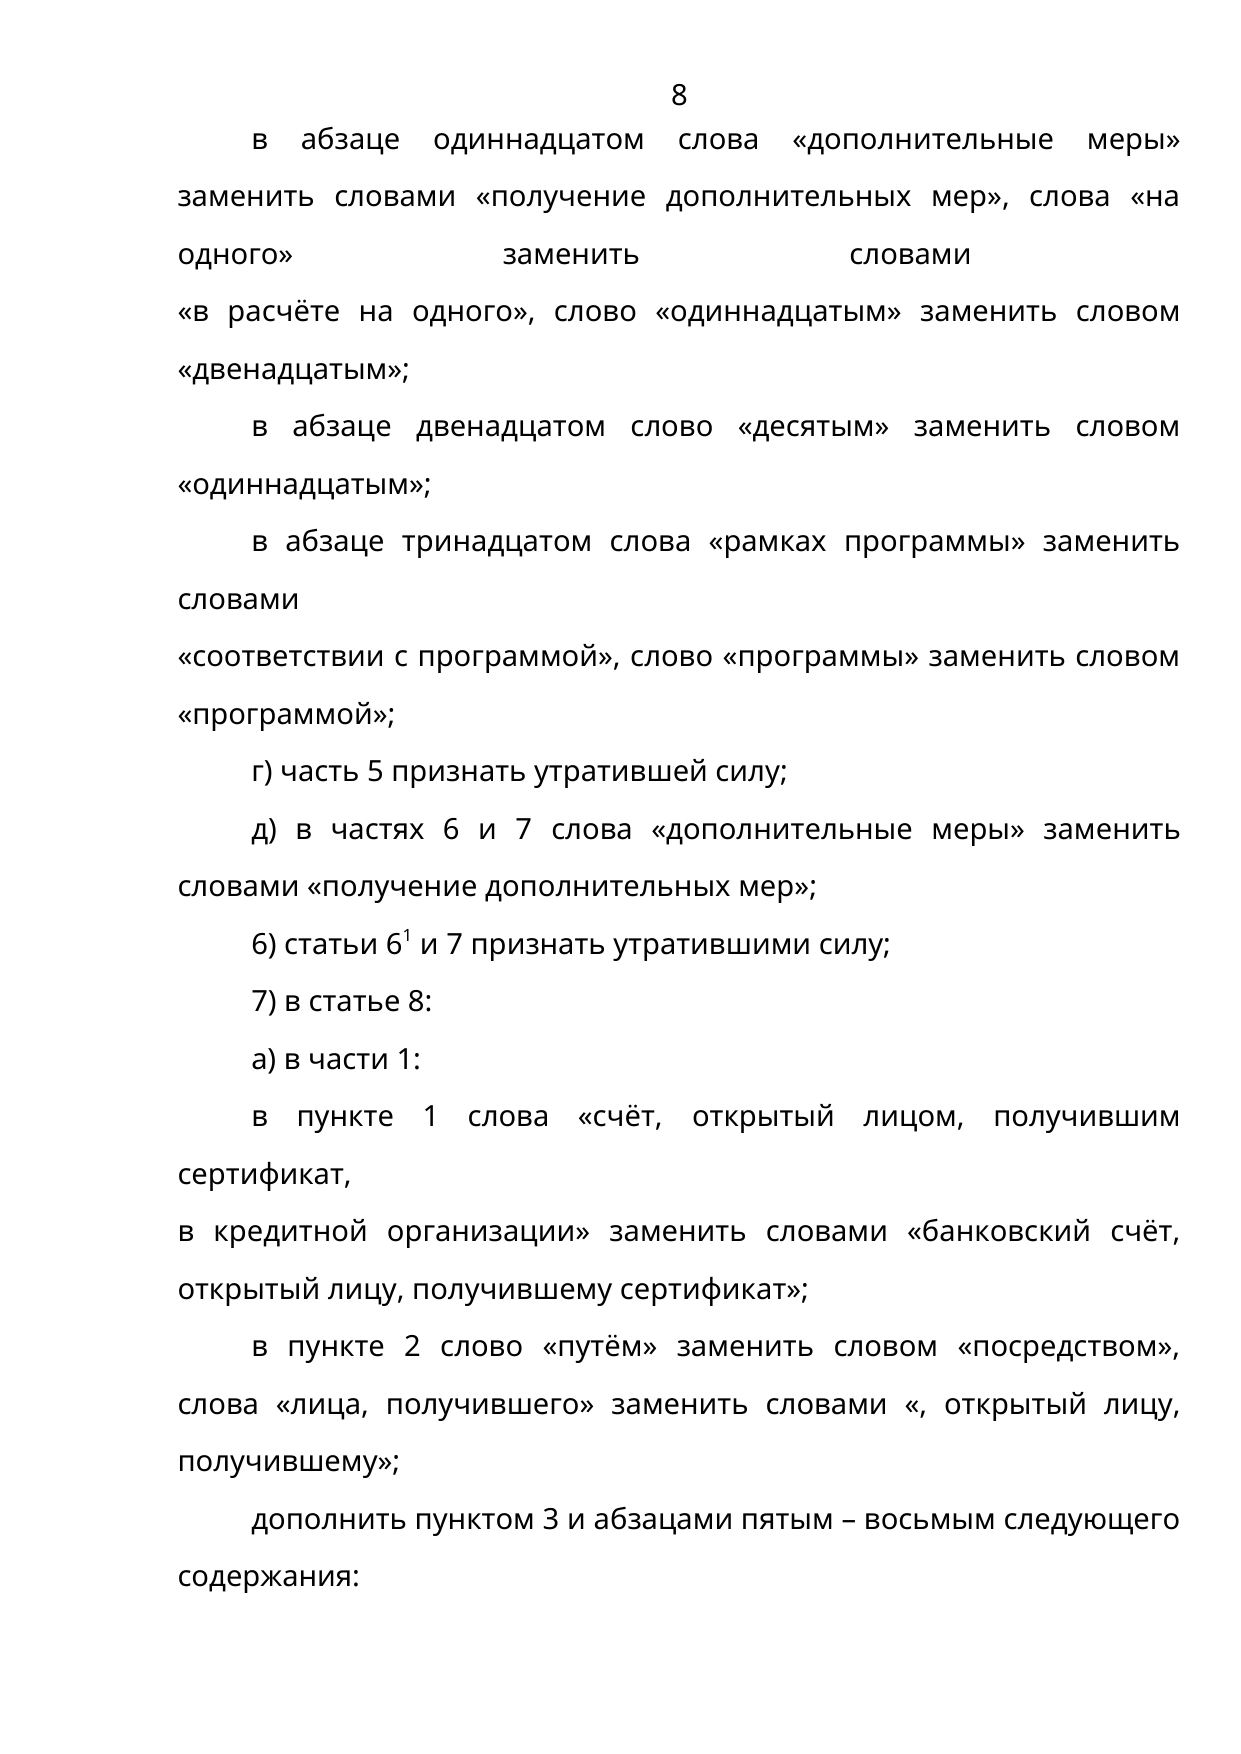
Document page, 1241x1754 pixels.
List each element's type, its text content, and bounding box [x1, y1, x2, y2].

list дополнить пунктом 3 и абзацами пятым – восьмым следующего содержания: [177, 1498, 1181, 1595]
list а) в части 1: [177, 1038, 1181, 1078]
list в абзаце одиннадцатом слова «дополнительные меры» заменить словами «получение дополнительных мер», слова «на одного» заменить словами «в расчёте на одного», слово «одиннадцатым» заменить словом «двенадцатым»; [177, 118, 1181, 388]
list в пункте 2 слово «путём» заменить словом «посредством», слова «лица, получившего» заменить словами «, открытый лицу, получившему»; [177, 1326, 1181, 1480]
list 6) статьи 61 и 7 признать утратившими силу; [177, 923, 1181, 963]
list в абзаце тринадцатом слова «рамках программы» заменить словами «соответствии с программой», слово «программы» заменить словом «программой»; [177, 521, 1181, 733]
list д) в частях 6 и 7 слова «дополнительные меры» заменить словами «получение дополнительных мер»; [177, 808, 1181, 905]
list 7) в статье 8: [177, 981, 1181, 1020]
list в пункте 1 слова «счёт, открытый лицом, получившим сертификат, в кредитной организации» заменить словами «банковский счёт, открытый лицу, получившему сертификат»; [177, 1096, 1181, 1308]
list г) часть 5 признать утратившей силу; [177, 751, 1181, 790]
list в абзаце двенадцатом слово «десятым» заменить словом «одиннадцатым»; [177, 406, 1181, 503]
